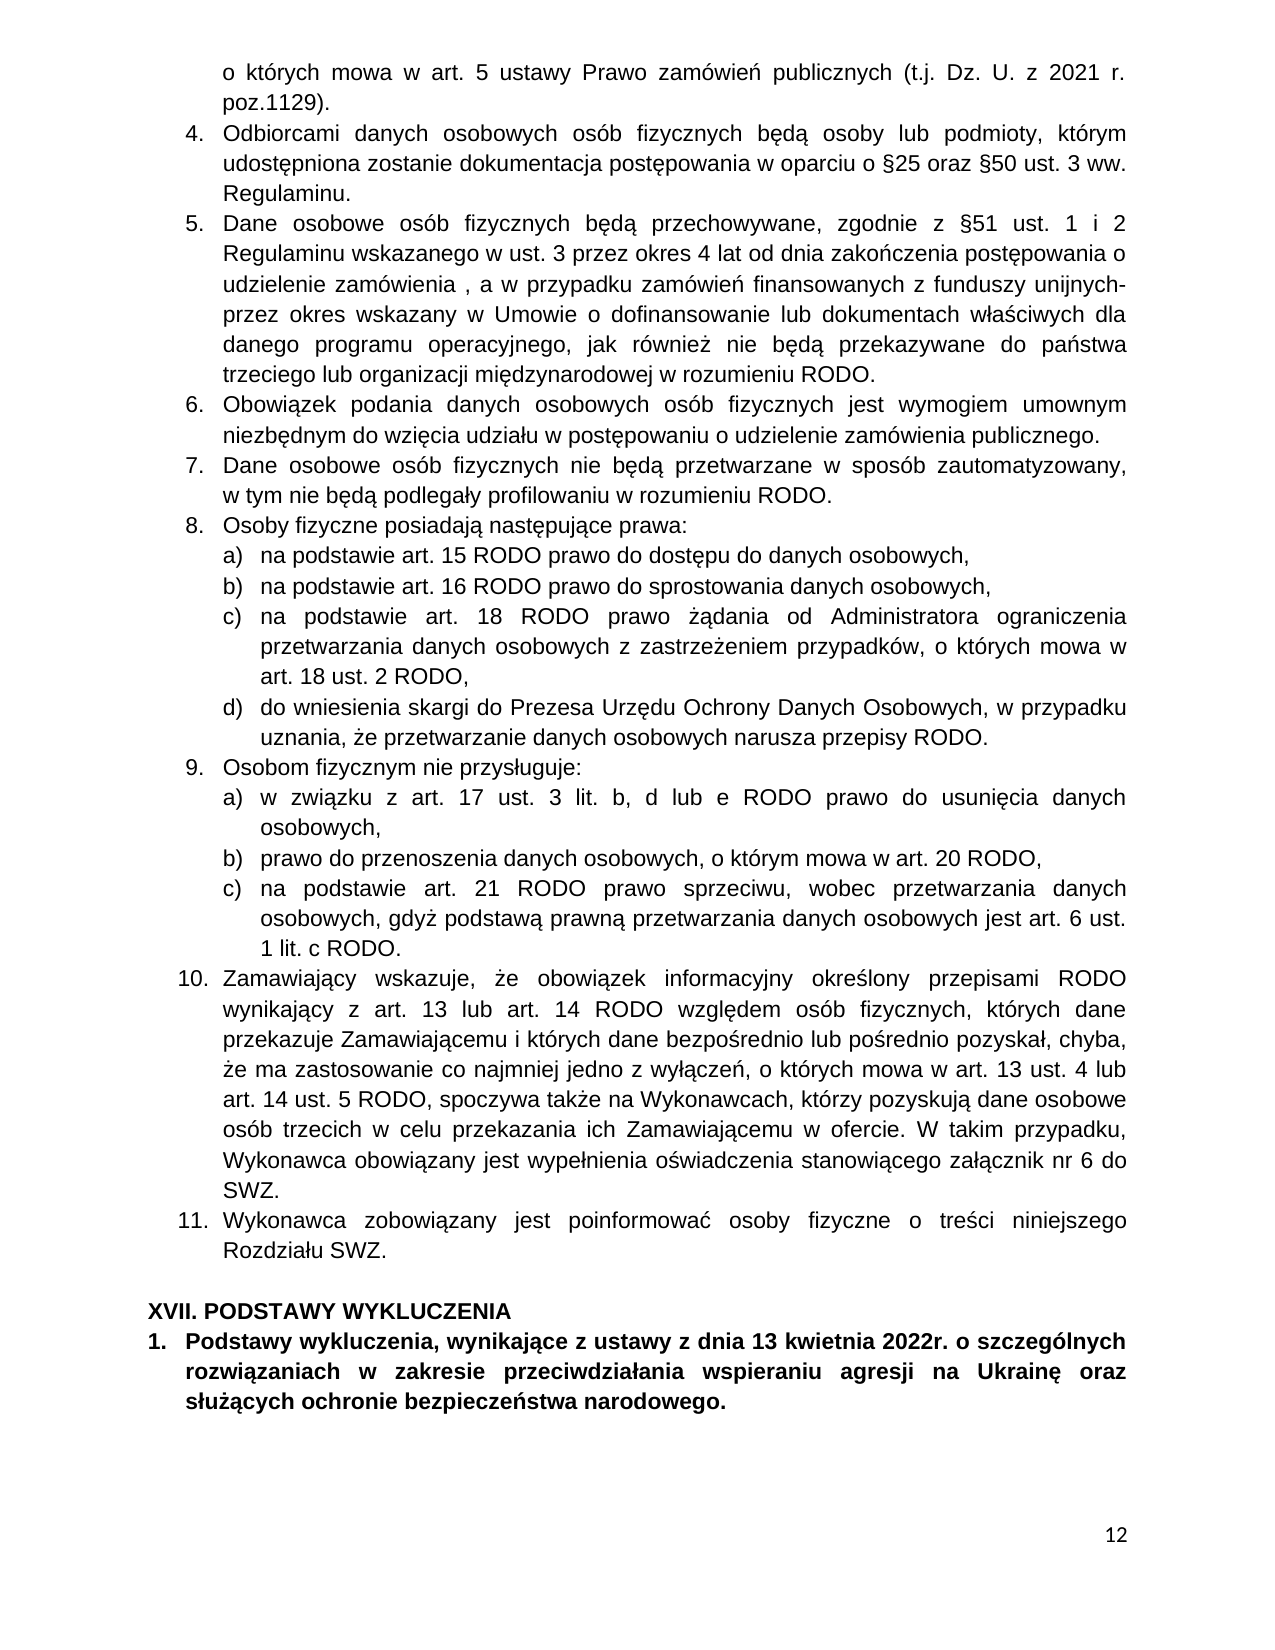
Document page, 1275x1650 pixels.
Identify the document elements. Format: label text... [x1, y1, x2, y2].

list Wykonawca zobowiązany jest poinformować osoby fizyczne o treści niniejszego Rozdziału SWZ. [177, 1207, 1127, 1263]
list na podstawie art. 16 RODO prawo do sprostowania danych osobowych, [223, 573, 1127, 599]
list Odbiorcami danych osobowych osób fizycznych będą osoby lub podmioty, którym udostępniona zostanie dokumentacja postępowania w oparciu o §25 oraz §50 ust. 3 ww. Regulaminu. [185, 119, 1127, 206]
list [185, 59, 1127, 116]
list Dane osobowe osób fizycznych będą przechowywane, zgodnie z §51 ust. 1 i 2 Regulaminu wskazanego w ust. 3 przez okres 4 lat od dnia zakończenia postępowania o udzielenie zamówienia , a w przypadku zamówień finansowanych z funduszy unijnych- przez okres wskazany w Umowie o dofinansowanie lub dokumentach właściwych dla danego programu operacyjnego, jak również nie będą przekazywane do państwa trzeciego lub organizacji międzynarodowej w rozumieniu RODO. [185, 210, 1127, 387]
list prawo do przenoszenia danych osobowych, o którym mowa w art. 20 RODO, [223, 844, 1127, 871]
list Dane osobowe osób fizycznych nie będą przetwarzane w sposób zautomatyzowany, w tym nie będą podlegały profilowaniu w rozumieniu RODO. [185, 452, 1127, 508]
list w związku z art. 17 ust. 3 lit. b, d lub e RODO prawo do usunięcia danych osobowych, [223, 784, 1127, 841]
text XVII. PODSTAWY WYKLUCZENIA [148, 1298, 1127, 1324]
list Zamawiający wskazuje, że obowiązek informacyjny określony przepisami RODO wynikający z art. 13 lub art. 14 RODO względem osób fizycznych, których dane przekazuje Zamawiającemu i których dane bezpośrednio lub pośrednio pozyskał, chyba, że ma zastosowanie co najmniej jedno z wyłączeń, o których mowa w art. 13 ust. 4 lub art. 14 ust. 5 RODO, spoczywa także na Wykonawcach, którzy pozyskują dane osobowe osób trzecich w celu przekazania ich Zamawiającemu w ofercie. W takim przypadku, Wykonawca obowiązany jest wypełnienia oświadczenia stanowiącego załącznik nr 6 do SWZ. [177, 965, 1127, 1203]
list Osoby fizyczne posiadają następujące prawa: [185, 512, 1127, 538]
list Podstawy wykluczenia, wynikające z ustawy z dnia 13 kwietnia 2022r. o szczególnych rozwiązaniach w zakresie przeciwdziałania wspieraniu agresji na Ukrainę oraz służących ochronie bezpieczeństwa narodowego. [148, 1328, 1127, 1414]
list na podstawie art. 18 RODO prawo żądania od Administratora ograniczenia przetwarzania danych osobowych z zastrzeżeniem przypadków, o których mowa w art. 18 ust. 2 RODO, [223, 603, 1127, 689]
list na podstawie art. 21 RODO prawo sprzeciwu, wobec przetwarzania danych osobowych, gdyż podstawą prawną przetwarzania danych osobowych jest art. 6 ust. 1 lit. c RODO. [223, 875, 1127, 961]
list do wniesienia skargi do Prezesa Urzędu Ochrony Danych Osobowych, w przypadku uznania, że przetwarzanie danych osobowych narusza przepisy RODO. [223, 693, 1127, 750]
list na podstawie art. 15 RODO prawo do dostępu do danych osobowych, [223, 542, 1127, 569]
list Obowiązek podania danych osobowych osób fizycznych jest wymogiem umownym niezbędnym do wzięcia udziału w postępowaniu o udzielenie zamówienia publicznego. [185, 391, 1127, 448]
list Osobom fizycznym nie przysługuje: [185, 754, 1127, 780]
